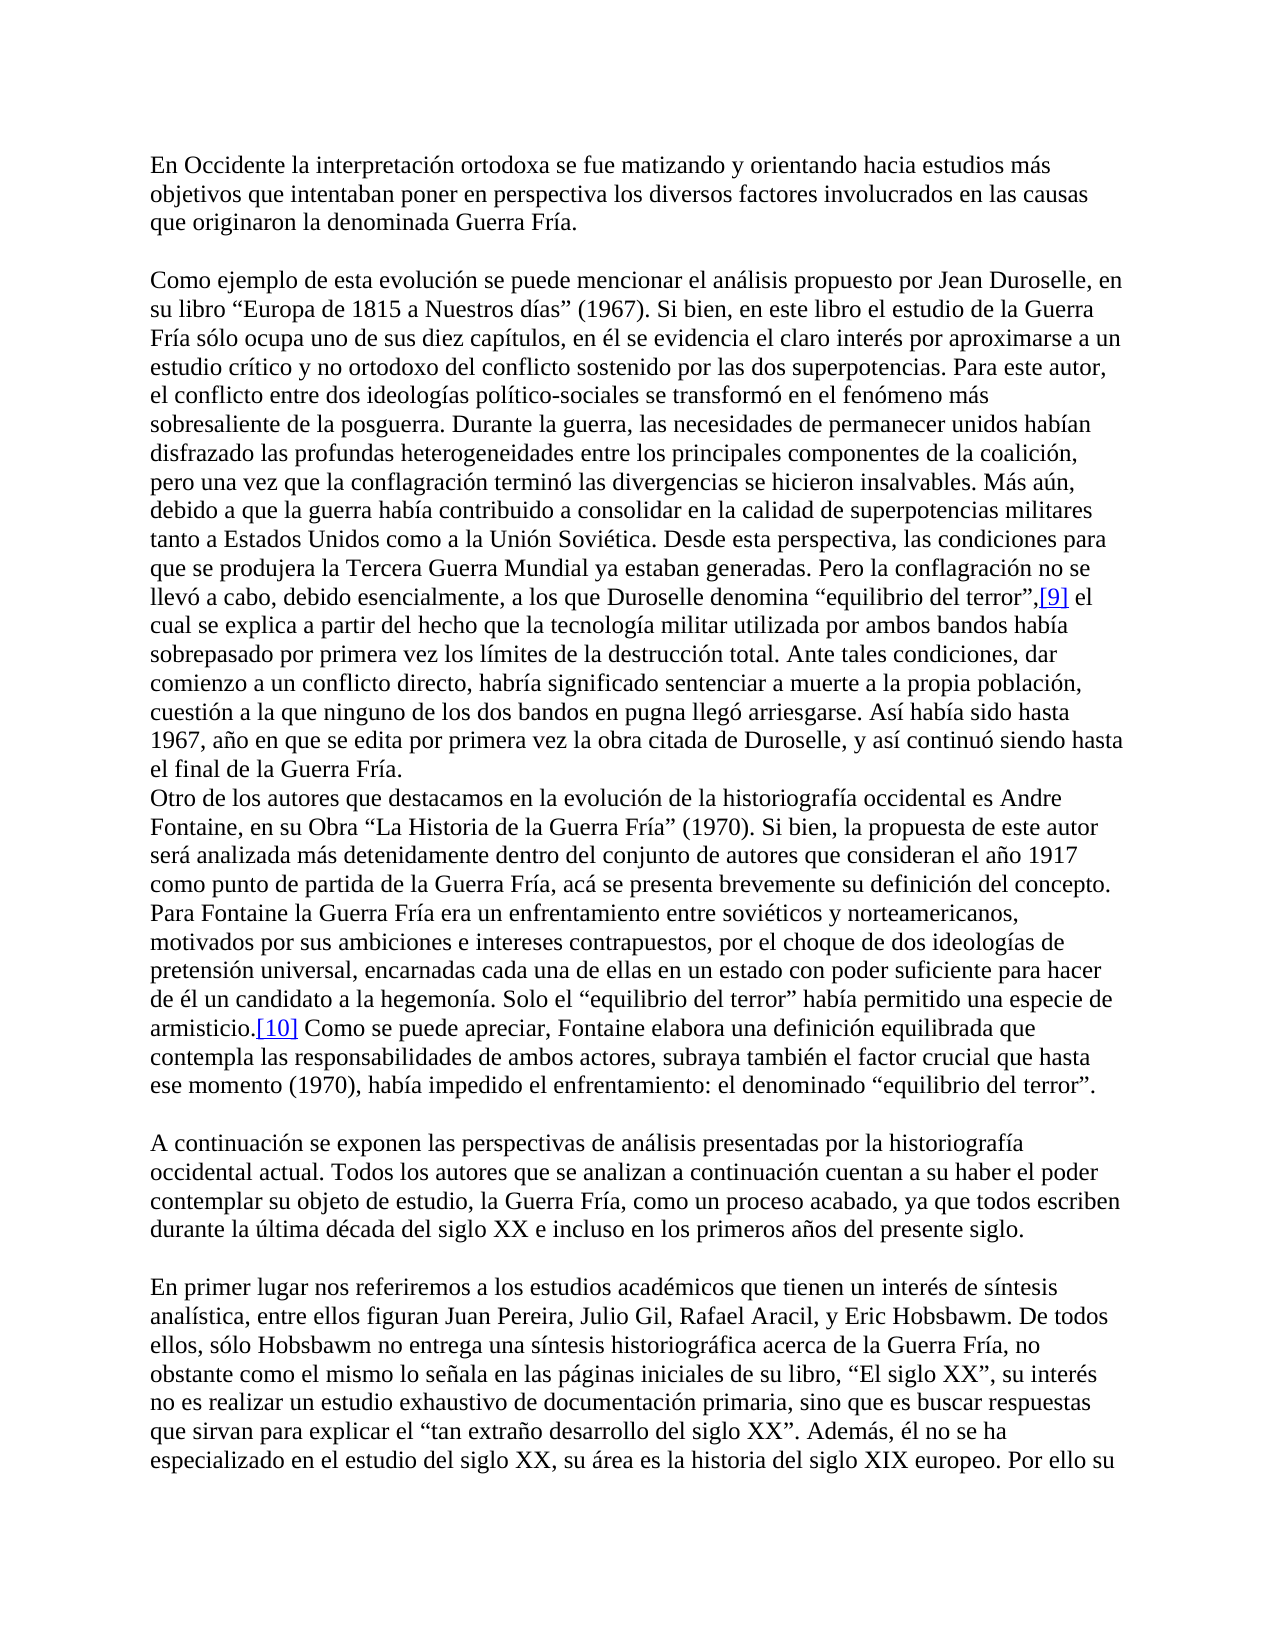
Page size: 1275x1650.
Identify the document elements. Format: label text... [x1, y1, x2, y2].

text Como ejemplo de esta evolución se puede mencionar el análisis propuesto por Jean Duroselle, en su libro “Europa de 1815 a Nuestros días” (1967). Si bien, en este libro el estudio de la Guerra Fría sólo ocupa uno de sus diez capítulos, en él se evidencia el claro interés por aproximarse a un estudio crítico y no ortodoxo del conflicto sostenido por las dos superpotencias. Para este autor, el conflicto entre dos ideologías político-sociales se transformó en el fenómeno más sobresaliente de la posguerra. Durante la guerra, las necesidades de permanecer unidos habían disfrazado las profundas heterogeneidades entre los principales componentes de la coalición, pero una vez que la conflagración terminó las divergencias se hicieron insalvables. Más aún, debido a que la guerra había contribuido a consolidar en la calidad de superpotencias militares tanto a Estados Unidos como a la Unión Soviética. Desde esta perspectiva, las condiciones para que se produjera la Tercera Guerra Mundial ya estaban generadas. Pero la conflagración no se llevó a cabo, debido esencialmente, a los que Duroselle denomina “equilibrio del terror”,[9] el cual se explica a partir del hecho que la tecnología militar utilizada por ambos bandos había sobrepasado por primera vez los límites de la destrucción total. Ante tales condiciones, dar comienzo a un conflicto directo, habría significado sentenciar a muerte a la propia población, cuestión a la que ninguno de los dos bandos en pugna llegó arriesgarse. Así había sido hasta 1967, año en que se edita por primera vez la obra citada de Duroselle, y así continuó siendo hasta el final de la Guerra Fría. Otro de los autores que destacamos en la evolución de la historiografía occidental es Andre Fontaine, en su Obra “La Historia de la Guerra Fría” (1970). Si bien, la propuesta de este autor será analizada más detenidamente dentro del conjunto de autores que consideran el año 1917 como punto de partida de la Guerra Fría, acá se presenta brevemente su definición del concepto. Para Fontaine la Guerra Fría era un enfrentamiento entre soviéticos y norteamericanos, motivados por sus ambiciones e intereses contrapuestos, por el choque de dos ideologías de pretensión universal, encarnadas cada una de ellas en un estado con poder suficiente para hacer de él un candidato a la hegemonía. Solo el “equilibrio del terror” había permitido una especie de armisticio.[10] Como se puede apreciar, Fontaine elabora una definición equilibrada que contempla las responsabilidades de ambos actores, subraya también el factor crucial que hasta ese momento (1970), había impedido el enfrentamiento: el denominado “equilibrio del terror”. [150, 265, 1125, 1099]
text En Occidente la interpretación ortodoxa se fue matizando y orientando hacia estudios más objetivos que intentaban poner en perspectiva los diversos factores involucrados en las causas que originaron la denominada Guerra Fría. [150, 150, 1125, 236]
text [150, 1272, 1125, 1474]
text A continuación se exponen las perspectivas de análisis presentadas por la historiografía occidental actual. Todos los autores que se analizan a continuación cuentan a su haber el poder contemplar su objeto de estudio, la Guerra Fría, como un proceso acabado, ya que todos escriben durante la última década del siglo XX e incluso en los primeros años del presente siglo. [150, 1128, 1125, 1243]
